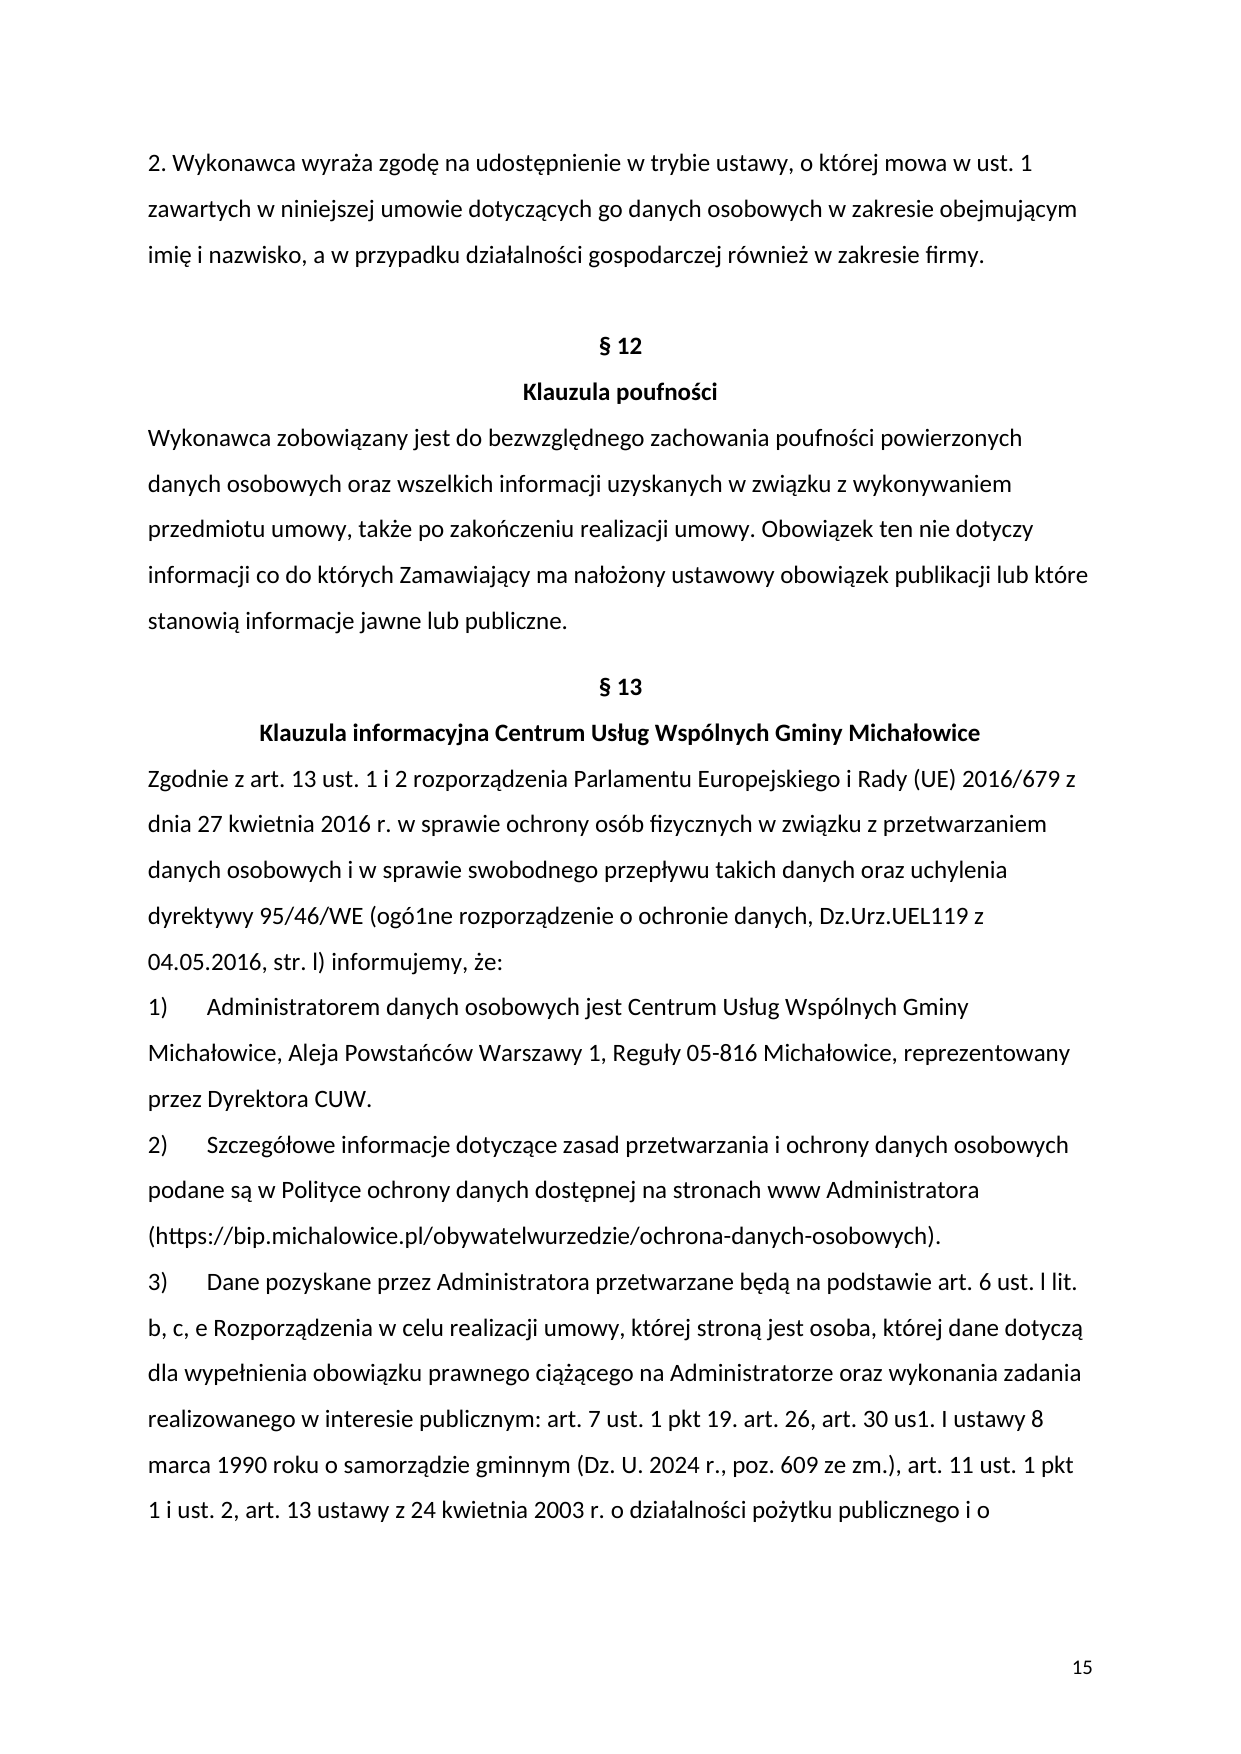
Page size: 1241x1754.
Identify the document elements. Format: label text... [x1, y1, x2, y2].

text Wykonawca zobowiązany jest do bezwzględnego zachowania poufności powierzonych danych osobowych oraz wszelkich informacji uzyskanych w związku z wykonywaniem przedmiotu umowy, także po zakończeniu realizacji umowy. Obowiązek ten nie dotyczy informacji co do których Zamawiający ma nałożony ustawowy obowiązek publikacji lub które stanowią informacje jawne lub publiczne. [148, 422, 1093, 635]
text 2) Szczegółowe informacje dotyczące zasad przetwarzania i ochrony danych osobowych podane są w Polityce ochrony danych dostępnej na stronach www Administratora (https://bip.michalowice.pl/obywatelwurzedzie/ochrona-danych-osobowych). [148, 1129, 1093, 1251]
text 2. Wykonawca wyraża zgodę na udostępnienie w trybie ustawy, o której mowa w ust. 1 zawartych w niniejszej umowie dotyczących go danych osobowych w zakresie obejmującym imię i nazwisko, a w przypadku działalności gospodarczej również w zakresie firmy. [148, 148, 1093, 269]
text Zgodnie z art. 13 ust. 1 i 2 rozporządzenia Parlamentu Europejskiego i Rady (UE) 2016/679 z dnia 27 kwietnia 2016 r. w sprawie ochrony osób fizycznych w związku z przetwarzaniem danych osobowych i w sprawie swobodnego przepływu takich danych oraz uchylenia dyrektywy 95/46/WE (ogó1ne rozporządzenie o ochronie danych, Dz.Urz.UEL119 z 04.05.2016, str. l) informujemy, że: [148, 763, 1093, 976]
text Klauzula informacyjna Centrum Usług Wspólnych Gminy Michałowice [148, 717, 1093, 748]
text 1) Administratorem danych osobowych jest Centrum Usług Wspólnych Gminy Michałowice, Aleja Powstańców Warszawy 1, Reguły 05-816 Michałowice, reprezentowany przez Dyrektora CUW. [148, 992, 1093, 1113]
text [148, 1266, 1093, 1525]
text Klauzula poufności [148, 376, 1093, 407]
text § 13 [148, 671, 1093, 702]
text § 12 [148, 285, 1093, 361]
